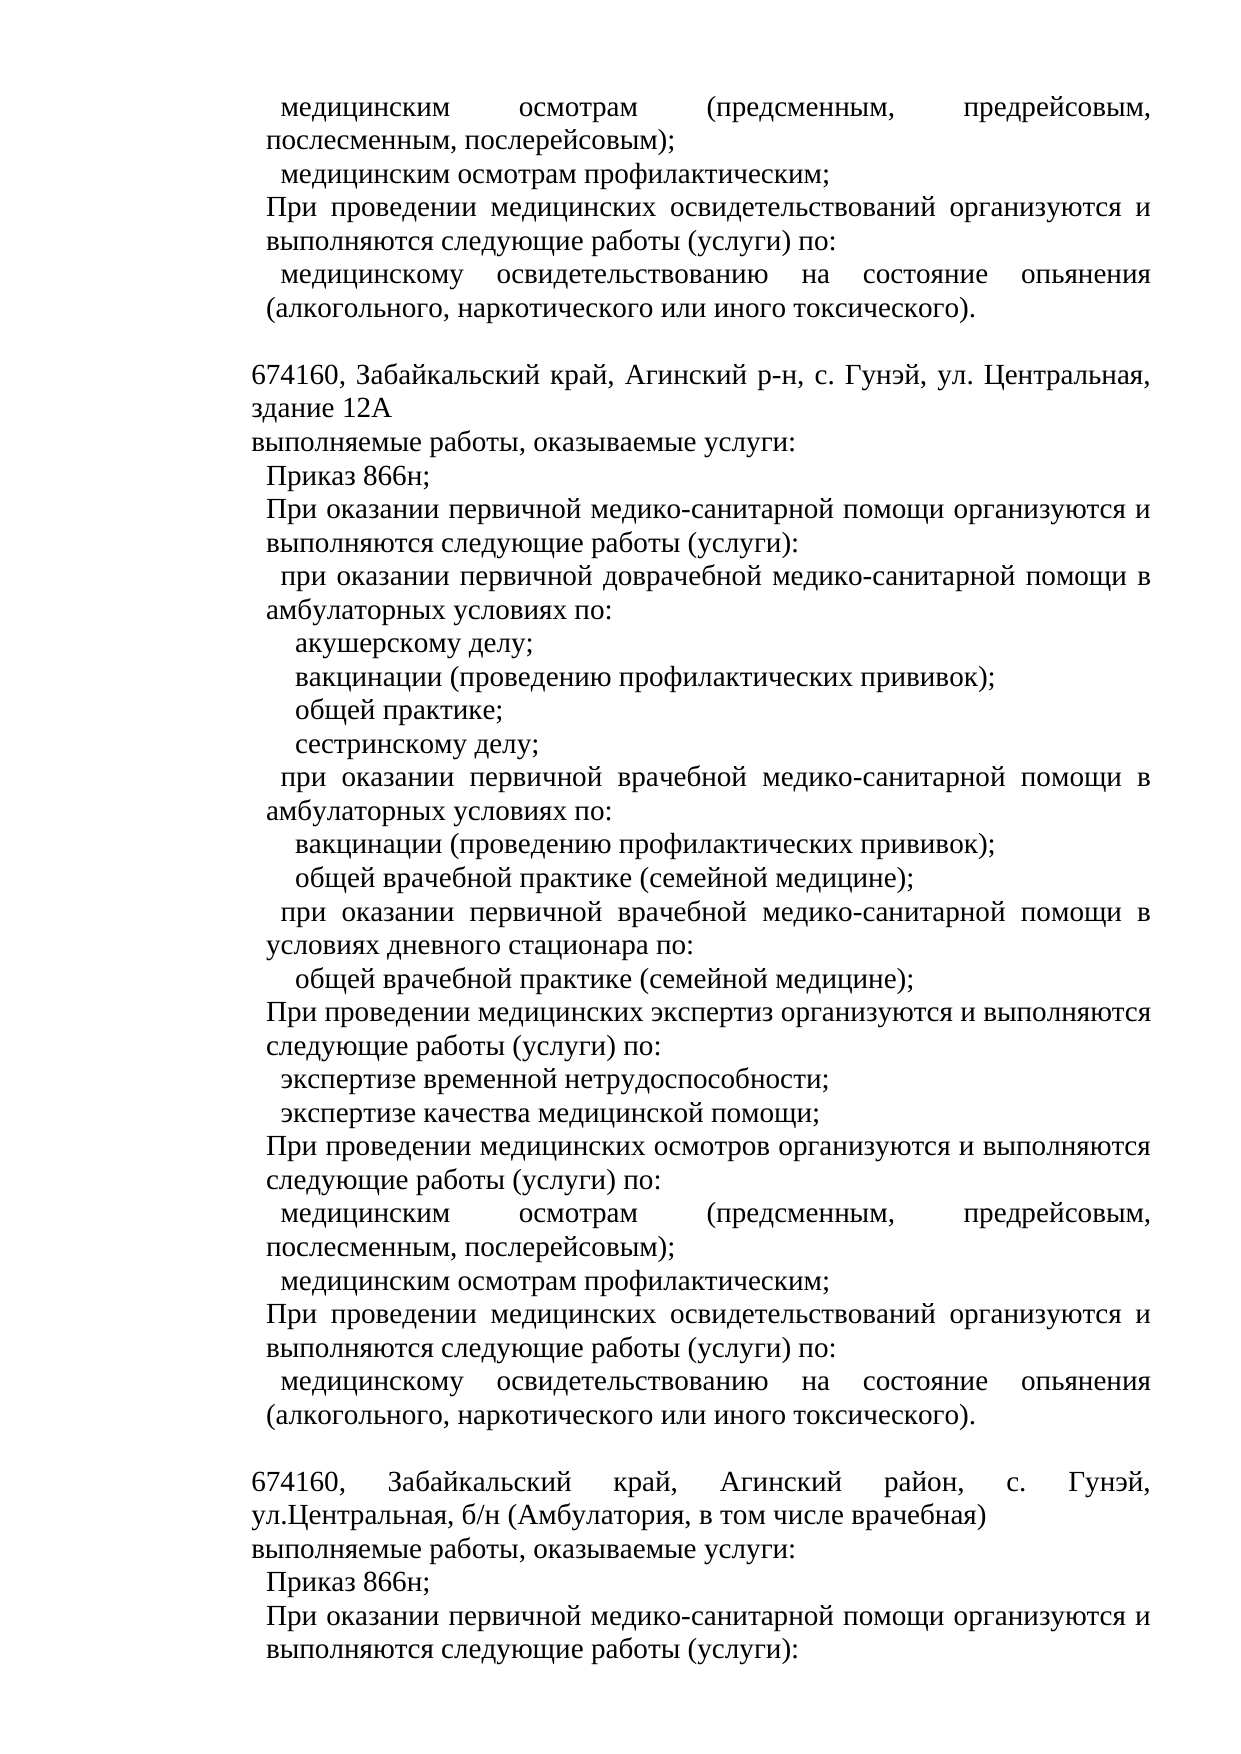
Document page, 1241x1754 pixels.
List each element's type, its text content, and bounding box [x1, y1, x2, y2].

text вакцинации (проведению профилактических прививок); [266, 827, 1152, 860]
text вакцинации (проведению профилактических прививок); [266, 659, 1152, 692]
text сестринскому делу; [266, 726, 1152, 759]
text общей врачебной практике (семейной медицине); [266, 961, 1152, 994]
text при оказании первичной врачебной медико-санитарной помощи в амбулаторных условиях по: [266, 759, 1152, 827]
text 674160, Забайкальский край, Агинский район, с. Гунэй, ул.Центральная, б/н (Амбулатория, в том числе врачебная) [251, 1464, 1152, 1531]
text акушерскому делу; [266, 625, 1152, 659]
text общей врачебной практике (семейной медицине); [266, 860, 1152, 894]
text При проведении медицинских освидетельствований организуются и выполняются следующие работы (услуги) по: [266, 1296, 1152, 1363]
text выполняемые работы, оказываемые услуги: [251, 424, 1152, 458]
text 674160, Забайкальский край, Агинский р-н, с. Гунэй, ул. Центральная, здание 12А [251, 357, 1152, 424]
text при оказании первичной врачебной медико-санитарной помощи в условиях дневного стационара по: [266, 894, 1152, 961]
text экспертизе качества медицинской помощи; [266, 1095, 1152, 1128]
text медицинскому освидетельствованию на состояние опьянения (алкогольного, наркотического или иного токсического). [266, 1363, 1152, 1430]
text Приказ 866н; [266, 458, 1152, 491]
text При оказании первичной медико-санитарной помощи организуются и выполняются следующие работы (услуги): [266, 491, 1152, 558]
text При оказании первичной медико-санитарной помощи организуются и выполняются следующие работы (услуги): [266, 1598, 1152, 1665]
text Приказ 866н; [266, 1564, 1152, 1598]
text медицинскому освидетельствованию на состояние опьянения (алкогольного, наркотического или иного токсического). [266, 256, 1152, 323]
text медицинским осмотрам профилактическим; [266, 156, 1152, 189]
text При проведении медицинских осмотров организуются и выполняются следующие работы (услуги) по: [266, 1128, 1152, 1196]
text При проведении медицинских освидетельствований организуются и выполняются следующие работы (услуги) по: [266, 189, 1152, 256]
text общей практике; [266, 692, 1152, 726]
text выполняемые работы, оказываемые услуги: [251, 1531, 1152, 1564]
text медицинским осмотрам профилактическим; [266, 1263, 1152, 1296]
text При проведении медицинских экспертиз организуются и выполняются следующие работы (услуги) по: [266, 994, 1152, 1061]
text медицинским осмотрам (предсменным, предрейсовым, послесменным, послерейсовым); [266, 89, 1152, 156]
text медицинским осмотрам (предсменным, предрейсовым, послесменным, послерейсовым); [266, 1196, 1152, 1263]
text экспертизе временной нетрудоспособности; [266, 1061, 1152, 1095]
text при оказании первичной доврачебной медико-санитарной помощи в амбулаторных условиях по: [266, 558, 1152, 625]
